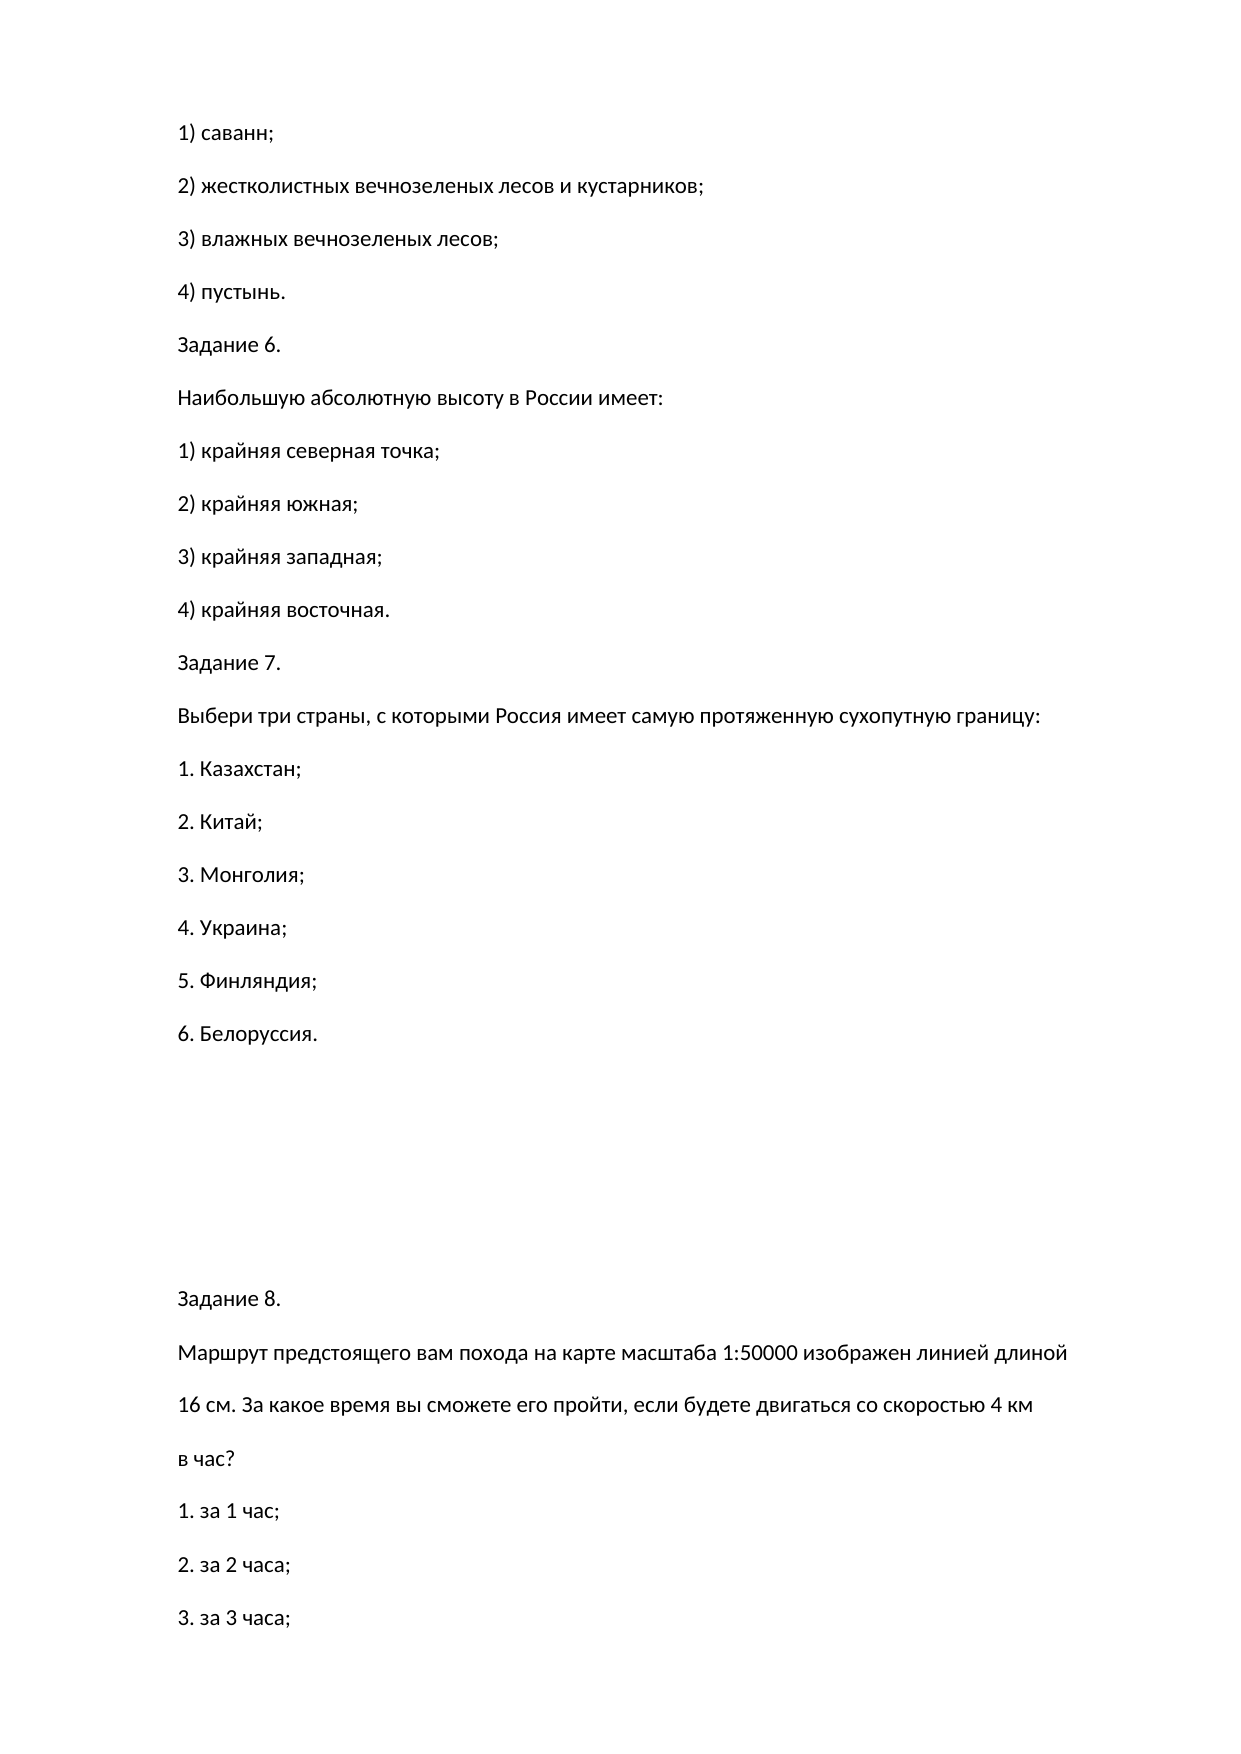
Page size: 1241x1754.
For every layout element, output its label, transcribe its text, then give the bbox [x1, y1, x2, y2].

text 5. Финляндия; [177, 966, 1152, 994]
text 4) крайняя восточная. [177, 595, 1152, 623]
text Маршрут предстоящего вам похода на карте масштаба 1:50000 изображен линией длиной [177, 1338, 1152, 1366]
text 1) саванн; [177, 118, 1152, 146]
text 1. за 1 час; [177, 1497, 1152, 1525]
text 3) крайняя западная; [177, 542, 1152, 570]
text 2. Китай; [177, 807, 1152, 835]
text в час? [177, 1444, 1152, 1472]
text Задание 7. [177, 648, 1152, 676]
text Задание 6. [177, 330, 1152, 358]
text 2) жестколистных вечнозеленых лесов и кустарников; [177, 171, 1152, 199]
text 6. Белоруссия. [177, 1019, 1152, 1047]
text Задание 8. [177, 1284, 1152, 1313]
text 2) крайняя южная; [177, 489, 1152, 517]
text 4) пустынь. [177, 277, 1152, 305]
text 2. за 2 часа; [177, 1550, 1152, 1578]
text Выбери три страны, с которыми Россия имеет самую протяженную сухопутную границу: [177, 701, 1152, 729]
text 4. Украина; [177, 913, 1152, 941]
text 3) влажных вечнозеленых лесов; [177, 224, 1152, 252]
text 3. Монголия; [177, 860, 1152, 888]
text 3. за 3 часа; [177, 1603, 1152, 1631]
text Наибольшую абсолютную высоту в России имеет: [177, 383, 1152, 411]
text 1. Казахстан; [177, 754, 1152, 782]
text 16 см. За какое время вы сможете его пройти, если будете двигаться со скоростью 4 км [177, 1391, 1152, 1419]
text 1) крайняя северная точка; [177, 436, 1152, 464]
